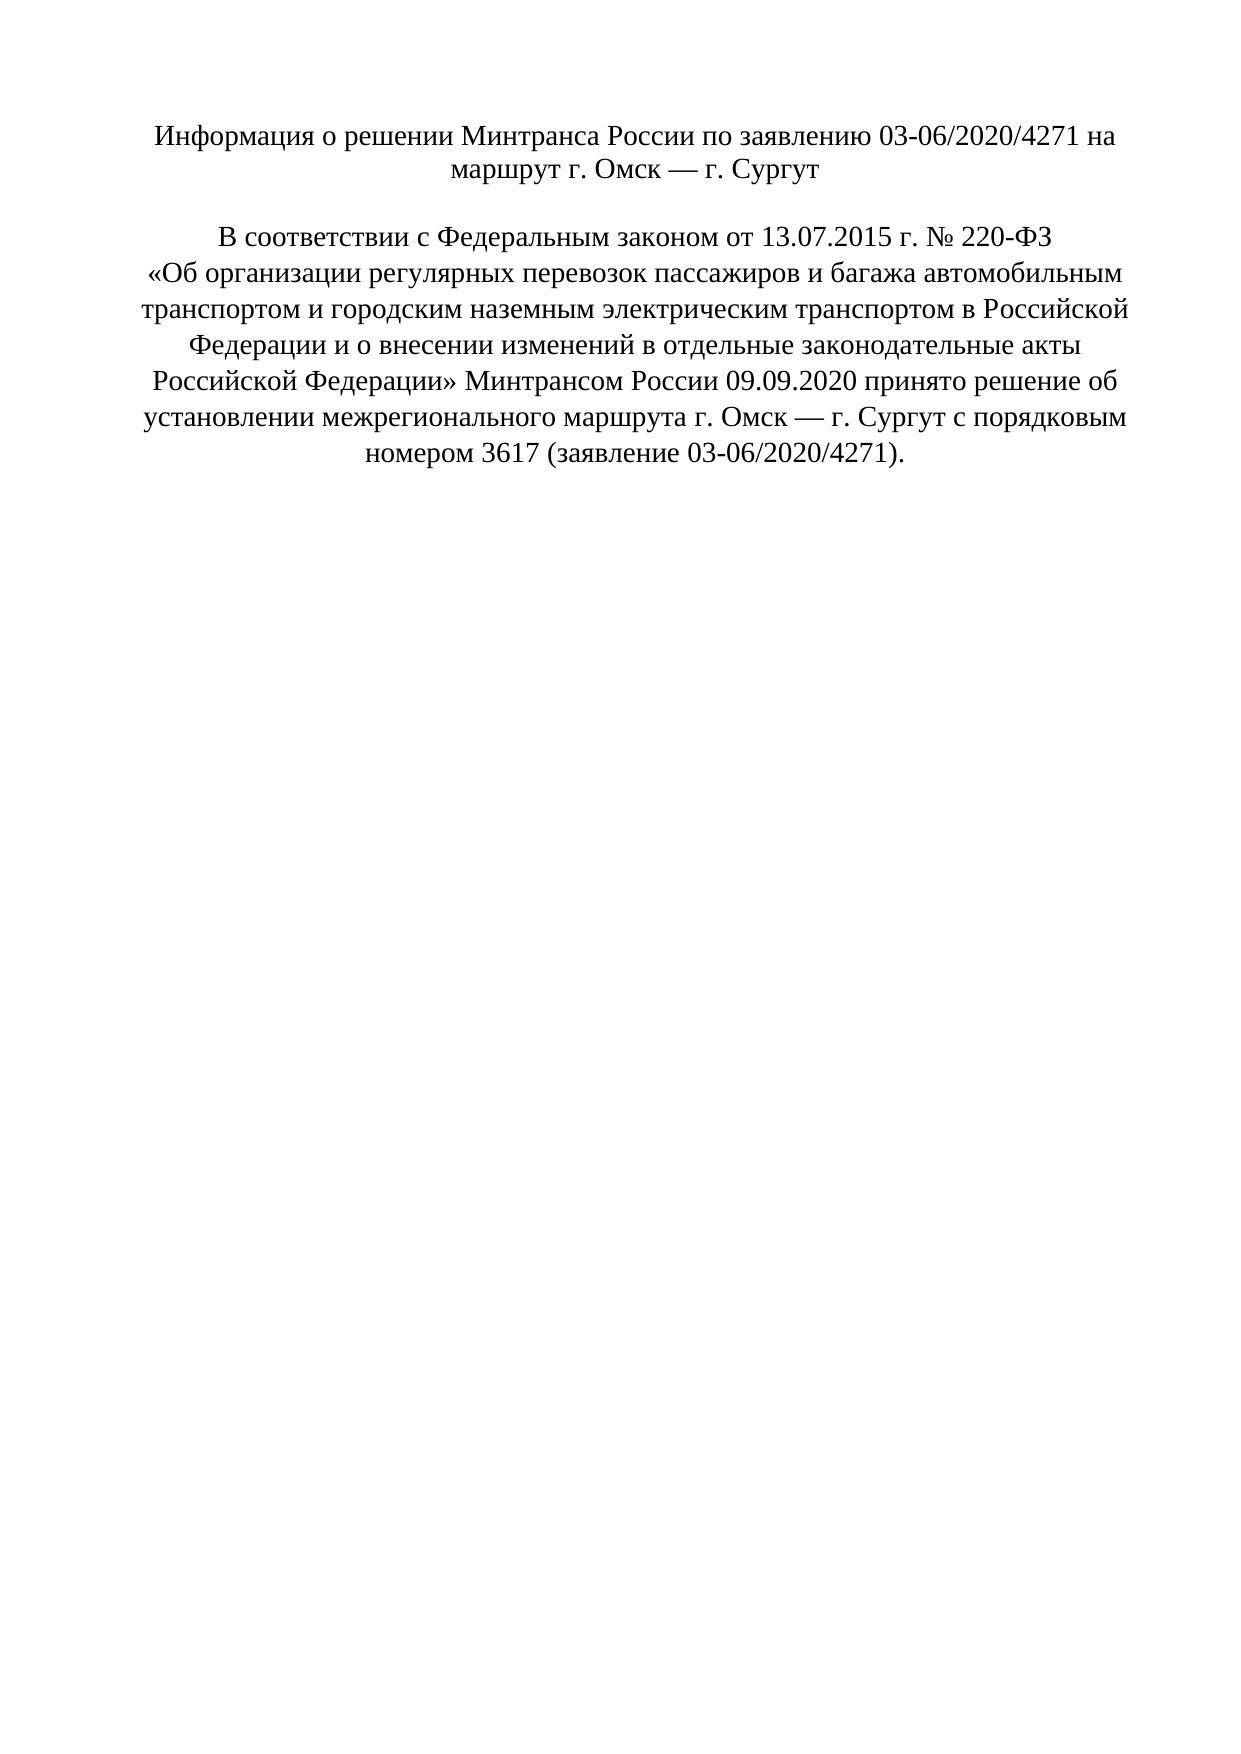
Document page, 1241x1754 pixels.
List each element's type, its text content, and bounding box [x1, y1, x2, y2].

text Информация о решении Минтранса России по заявлению 03-06/2020/4271 на маршрут г. Омск — г. Сургут [118, 118, 1152, 185]
text В соответствии с Федеральным законом от 13.07.2015 г. № 220-ФЗ «Об организации регулярных перевозок пассажиров и багажа автомобильным транспортом и городским наземным электрическим транспортом в Российской Федерации и о внесении изменений в отдельные законодательные акты Российской Федерации» Минтрансом России 09.09.2020 принято решение об установлении межрегионального маршрута г. Омск — г. Сургут с порядковым номером 3617 (заявление 03-06/2020/4271). [118, 219, 1152, 469]
